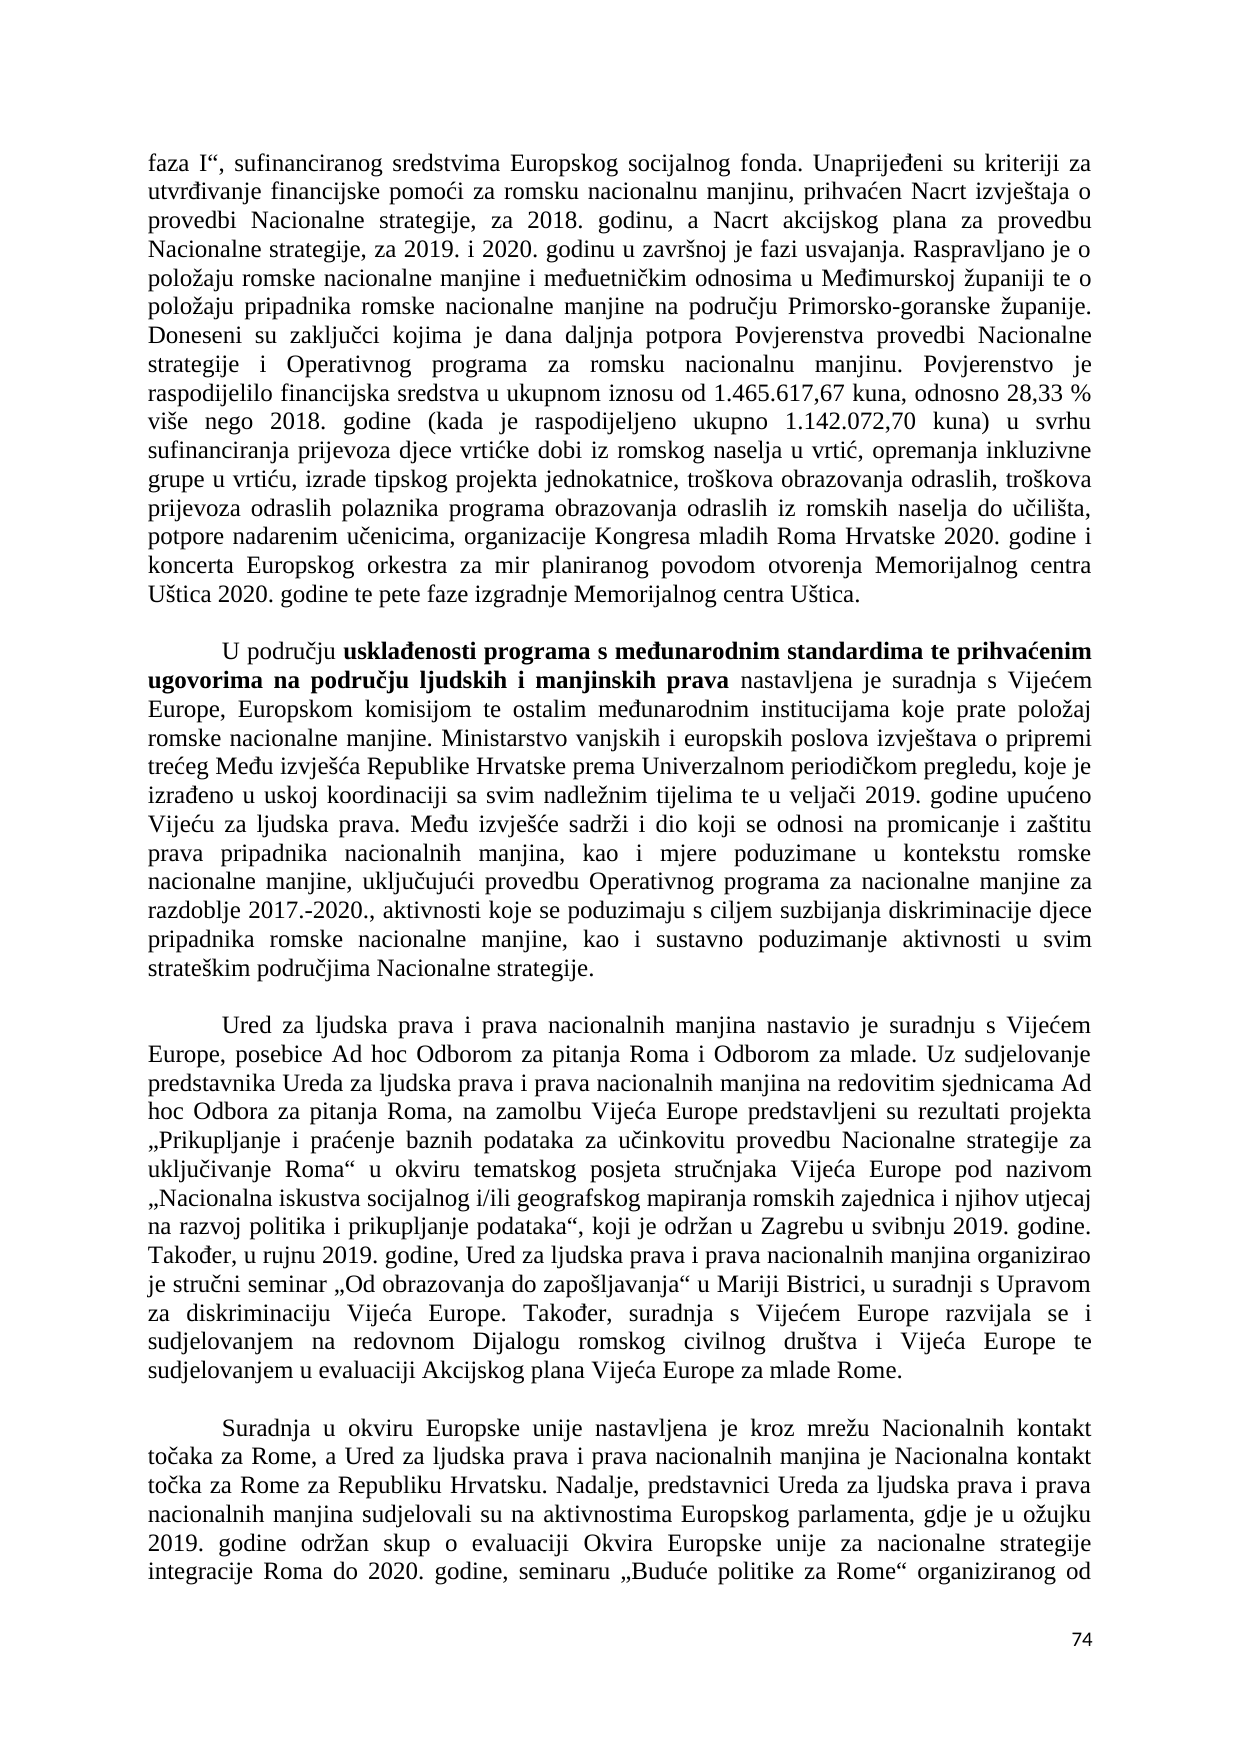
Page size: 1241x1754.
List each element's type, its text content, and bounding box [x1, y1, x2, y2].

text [148, 148, 1092, 608]
text Ured za ljudska prava i prava nacionalnih manjina nastavio je suradnju s Vijećem Europe, posebice Ad hoc Odborom za pitanja Roma i Odborom za mlade. Uz sudjelovanje predstavnika Ureda za ljudska prava i prava nacionalnih manjina na redovitim sjednicama Ad hoc Odbora za pitanja Roma, na zamolbu Vijeća Europe predstavljeni su rezultati projekta „Prikupljanje i praćenje baznih podataka za učinkovitu provedbu Nacionalne strategije za uključivanje Roma“ u okviru tematskog posjeta stručnjaka Vijeća Europe pod nazivom „Nacionalna iskustva socijalnog i/ili geografskog mapiranja romskih zajednica i njihov utjecaj na razvoj politika i prikupljanje podataka“, koji je održan u Zagrebu u svibnju 2019. godine. Također, u rujnu 2019. godine, Ured za ljudska prava i prava nacionalnih manjina organizirao je stručni seminar „Od obrazovanja do zapošljavanja“ u Mariji Bistrici, u suradnji s Upravom za diskriminaciju Vijeća Europe. Također, suradnja s Vijećem Europe razvijala se i sudjelovanjem na redovnom Dijalogu romskog civilnog društva i Vijeća Europe te sudjelovanjem u evaluaciji Akcijskog plana Vijeća Europe za mlade Rome. [148, 1010, 1092, 1384]
text U području usklađenosti programa s međunarodnim standardima te prihvaćenim ugovorima na području ljudskih i manjinskih prava nastavljena je suradnja s Vijećem Europe, Europskom komisijom te ostalim međunarodnim institucijama koje prate položaj romske nacionalne manjine. Ministarstvo vanjskih i europskih poslova izvještava o pripremi trećeg Među izvješća Republike Hrvatske prema Univerzalnom periodičkom pregledu, koje je izrađeno u uskoj koordinaciji sa svim nadležnim tijelima te u veljači 2019. godine upućeno Vijeću za ljudska prava. Među izvješće sadrži i dio koji se odnosi na promicanje i zaštitu prava pripadnika nacionalnih manjina, kao i mjere poduzimane u kontekstu romske nacionalne manjine, uključujući provedbu Operativnog programa za nacionalne manjine za razdoblje 2017.-2020., aktivnosti koje se poduzimaju s ciljem suzbijanja diskriminacije djece pripadnika romske nacionalne manjine, kao i sustavno poduzimanje aktivnosti u svim strateškim područjima Nacionalne strategije. [148, 636, 1092, 981]
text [148, 1413, 1092, 1585]
